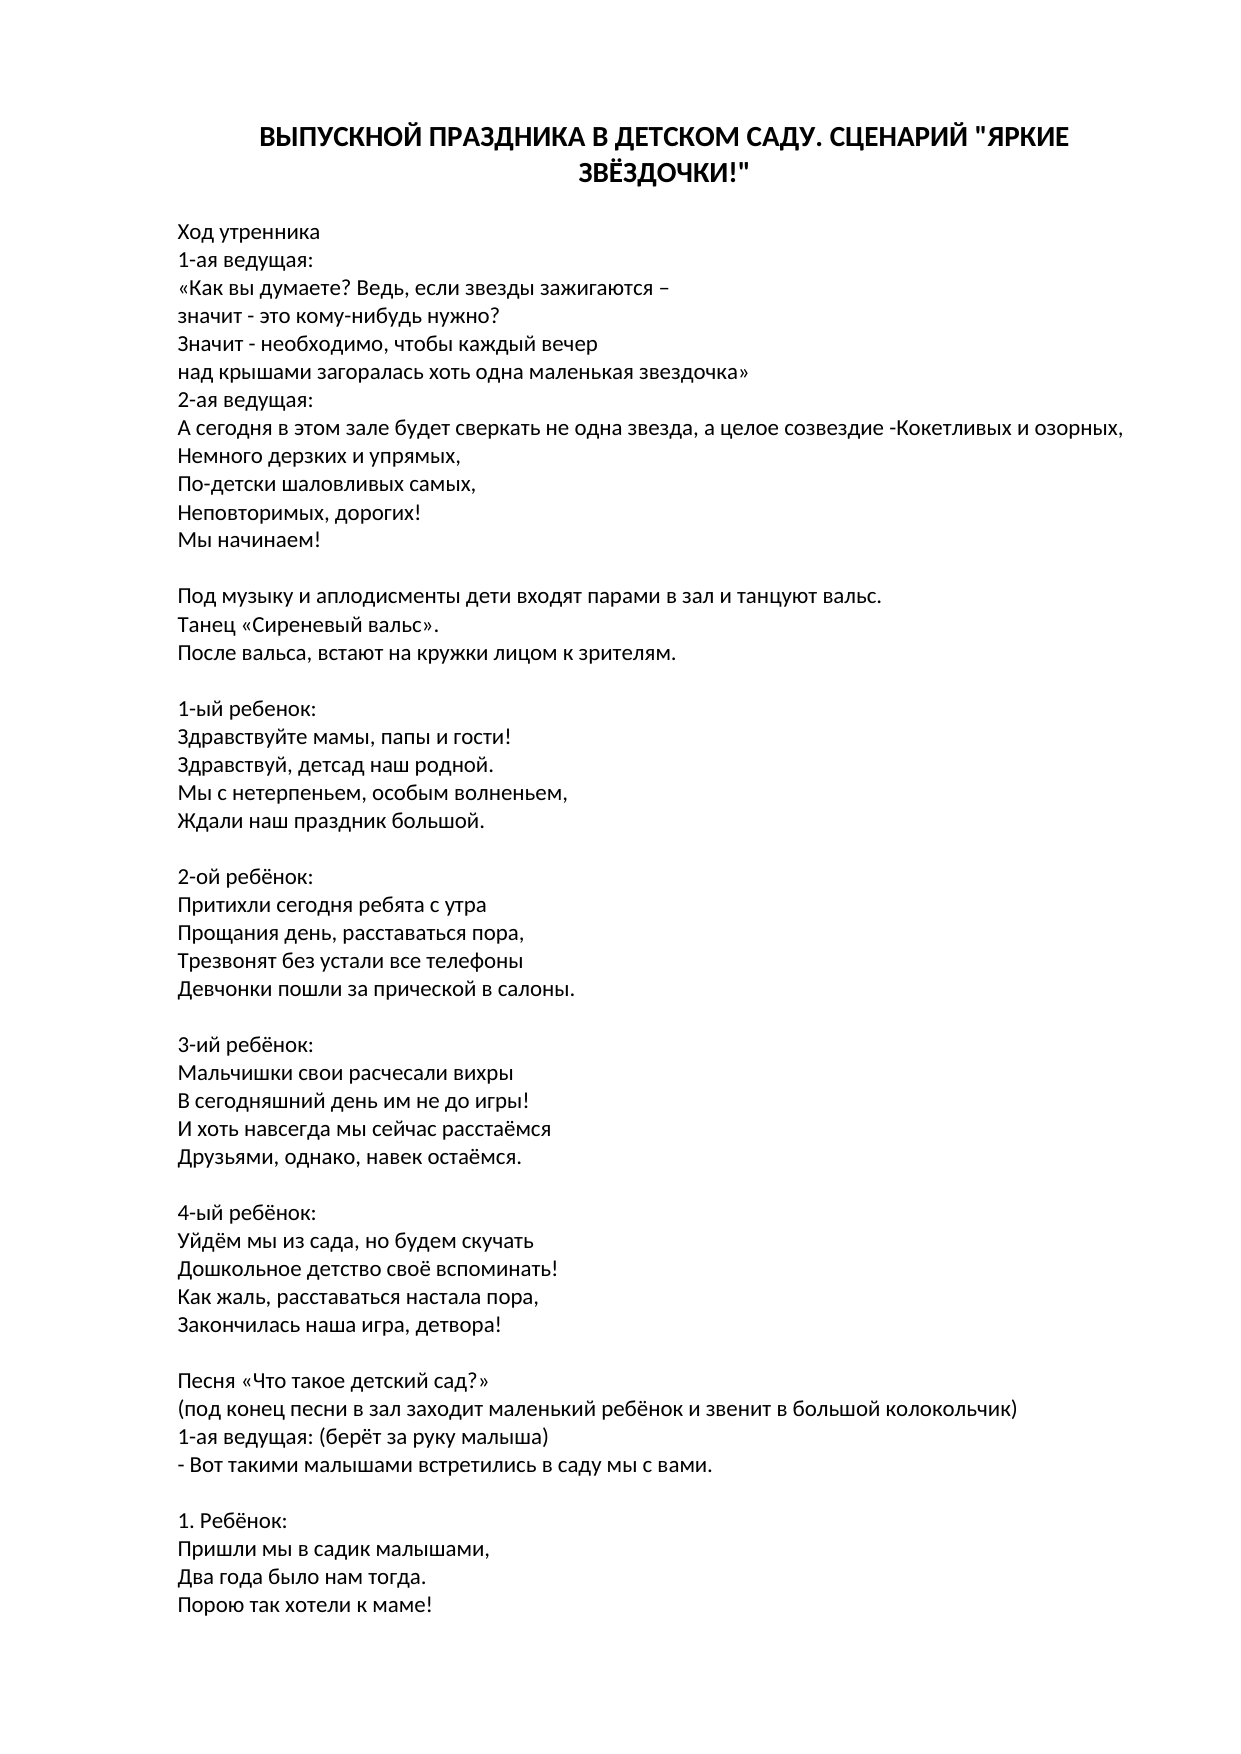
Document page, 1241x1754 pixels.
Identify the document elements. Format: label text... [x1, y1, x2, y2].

text Порою так хотели к маме! [177, 1590, 1152, 1618]
text Закончилась наша игра, детвора! [177, 1310, 1152, 1338]
text значит - это кому-нибудь нужно? [177, 301, 1152, 329]
text 1-ая ведущая: [177, 245, 1152, 273]
text В сегодняшний день им не до игры! [177, 1086, 1152, 1114]
text Мальчишки свои расчесали вихры [177, 1058, 1152, 1086]
text Ход утренника [177, 217, 1152, 245]
text Здравствуйте мамы, папы и гости! [177, 722, 1152, 750]
text 3-ий ребёнок: [177, 1030, 1152, 1058]
text Под музыку и аплодисменты дети входят парами в зал и танцуют вальс. [177, 582, 1152, 610]
text Прощания день, расставаться пора, [177, 918, 1152, 946]
text - Вот такими малышами встретились в саду мы с вами. [177, 1450, 1152, 1478]
text Как жаль, расставаться настала пора, [177, 1282, 1152, 1310]
text 4-ый ребёнок: [177, 1198, 1152, 1226]
text Песня «Что такое детский сад?» [177, 1366, 1152, 1394]
text Пришли мы в садик малышами, [177, 1534, 1152, 1562]
text После вальса, встают на кружки лицом к зрителям. [177, 638, 1152, 666]
text А сегодня в этом зале будет сверкать не одна звезда, а целое созвездие -Кокетливых и озорных, [177, 413, 1152, 442]
text 2-ая ведущая: [177, 386, 1152, 413]
text 1. Ребёнок: [177, 1506, 1152, 1534]
text Дошкольное детство своё вспоминать! [177, 1254, 1152, 1282]
text над крышами загоралась хоть одна маленькая звездочка» [177, 357, 1152, 386]
text Мы с нетерпеньем, особым волненьем, [177, 778, 1152, 806]
text Танец «Сиреневый вальс». [177, 610, 1152, 638]
text Трезвонят без устали все телефоны [177, 946, 1152, 974]
text Девчонки пошли за прической в салоны. [177, 974, 1152, 1002]
text И хоть навсегда мы сейчас расстаёмся [177, 1114, 1152, 1142]
text По-детски шаловливых самых, [177, 469, 1152, 498]
text Уйдём мы из сада, но будем скучать [177, 1226, 1152, 1254]
text Ждали наш праздник большой. [177, 806, 1152, 834]
text Немного дерзких и упрямых, [177, 442, 1152, 469]
text 1-ая ведущая: (берёт за руку малыша) [177, 1422, 1152, 1450]
text Притихли сегодня ребята с утра [177, 890, 1152, 918]
text Значит - необходимо, чтобы каждый вечер [177, 329, 1152, 357]
text (под конец песни в зал заходит маленький ребёнок и звенит в большой колокольчик) [177, 1394, 1152, 1422]
text 1-ый ребенок: [177, 694, 1152, 722]
text Два года было нам тогда. [177, 1562, 1152, 1590]
text Неповторимых, дорогих! [177, 498, 1152, 526]
text 2-ой ребёнок: [177, 862, 1152, 890]
text Мы начинаем! [177, 526, 1152, 554]
text Друзьями, однако, навек остаёмся. [177, 1142, 1152, 1170]
text Здравствуй, детсад наш родной. [177, 750, 1152, 778]
text «Как вы думаете? Ведь, если звезды зажигаются – [177, 273, 1152, 301]
text ВЫПУСКНОЙ ПРАЗДНИКА В ДЕТСКОМ САДУ. СЦЕНАРИЙ "ЯРКИЕ ЗВЁЗДОЧКИ!" [177, 118, 1152, 189]
